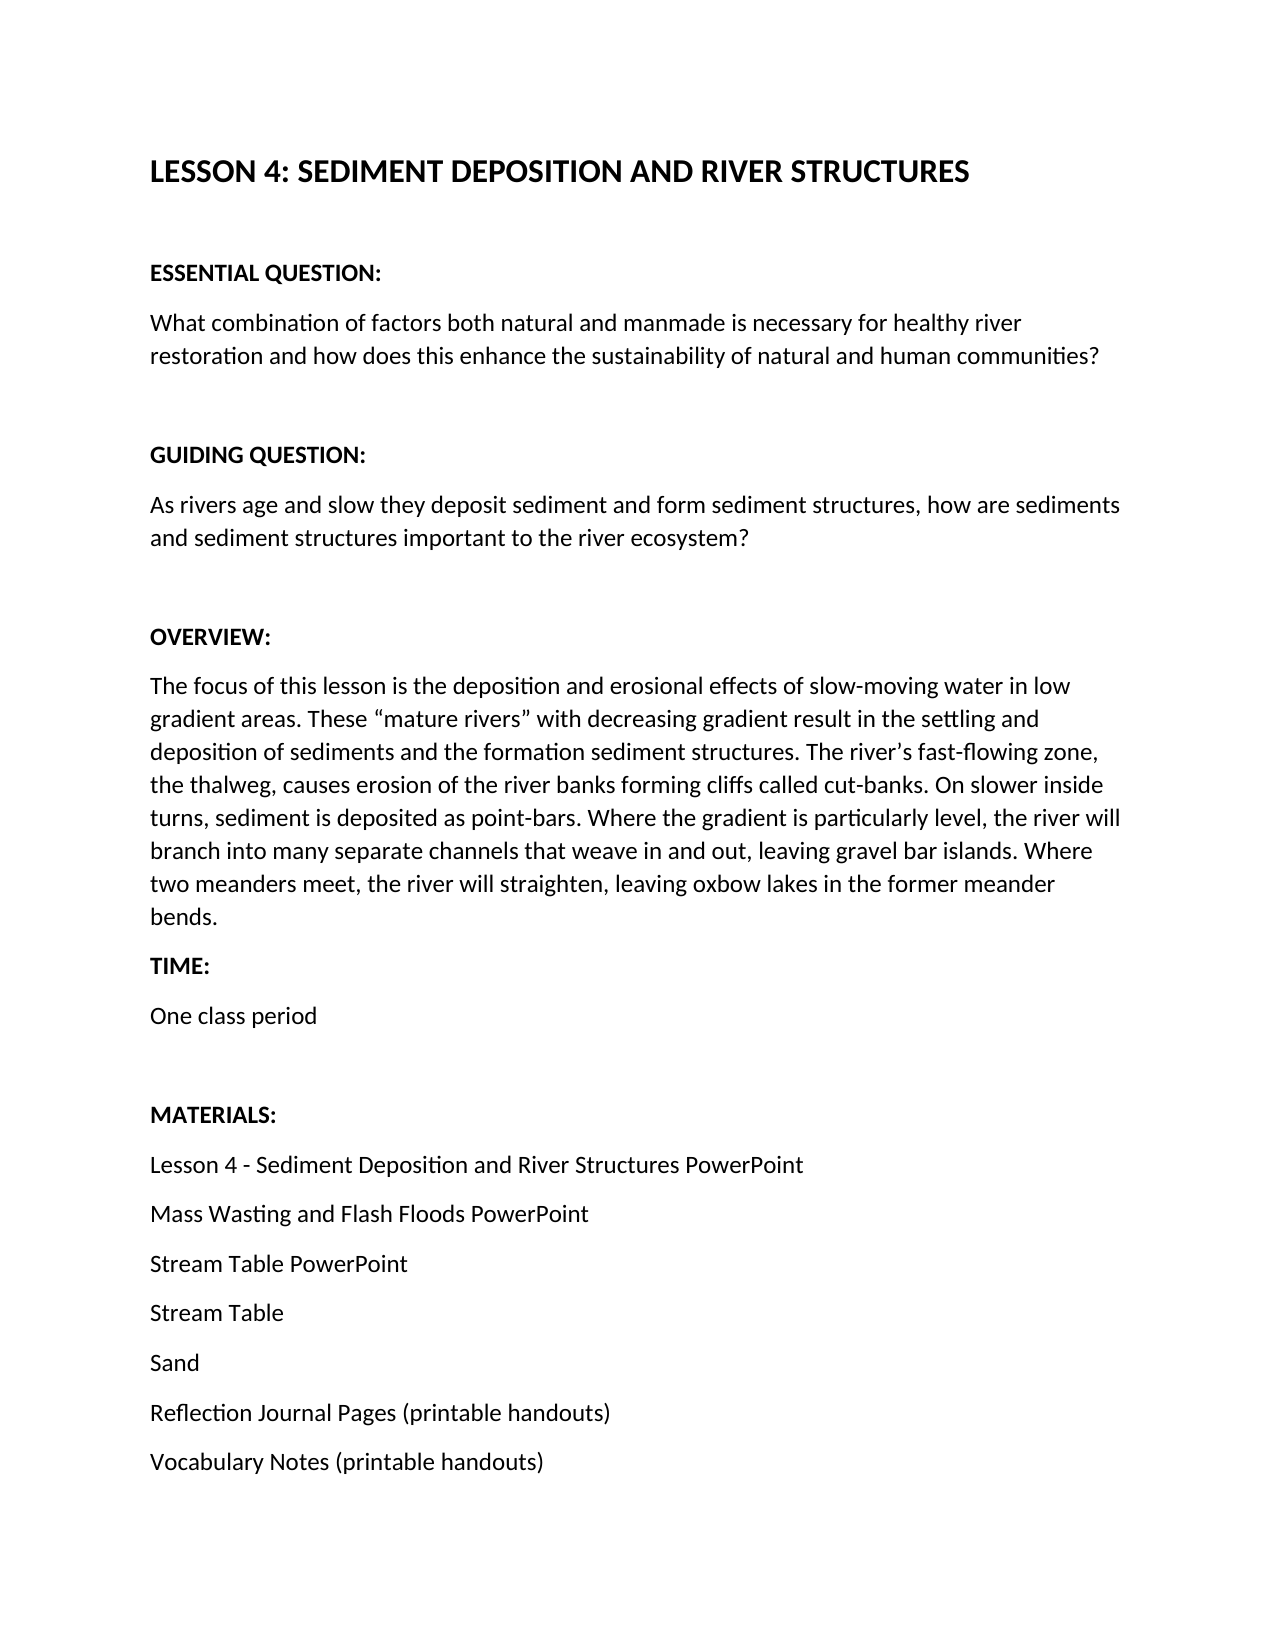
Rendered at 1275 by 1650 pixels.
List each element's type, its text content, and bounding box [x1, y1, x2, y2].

text Sand [150, 1347, 1125, 1378]
text Stream Table PowerPoint [150, 1248, 1125, 1278]
text One class period [150, 1000, 1125, 1031]
text As rivers age and slow they deposit sediment and form sediment structures, how are sediments and sediment structures important to the river ecosystem? [150, 489, 1125, 552]
text GUIDING QUESTION: [150, 439, 1125, 470]
text Lesson 4 - Sediment Deposition and River Structures PowerPoint [150, 1149, 1125, 1179]
text Mass Wasting and Flash Floods PowerPoint [150, 1198, 1125, 1229]
text The focus of this lesson is the deposition and erosional effects of slow-moving water in low gradient areas. These “mature rivers” with decreasing gradient result in the settling and deposition of sediments and the formation sediment structures. The river’s fast-flowing zone, the thalweg, causes erosion of the river banks forming cliffs called cut-banks. On slower inside turns, sediment is deposited as point-bars. Where the gradient is particularly level, the river will branch into many separate channels that weave in and out, leaving gravel bar islands. Where two meanders meet, the river will straighten, leaving oxbow lakes in the former meander bends. [150, 670, 1125, 931]
text TIME: [150, 950, 1125, 981]
text OVERVIEW: [150, 621, 1125, 651]
text Reflection Journal Pages (printable handouts) [150, 1397, 1125, 1427]
text Vocabulary Notes (printable handouts) [150, 1446, 1125, 1477]
text What combination of factors both natural and manmade is necessary for healthy river restoration and how does this enhance the sustainability of natural and human communities? [150, 307, 1125, 371]
text LESSON 4: SEDIMENT DEPOSITION AND RIVER STRUCTURES [150, 150, 1125, 191]
text Stream Table [150, 1297, 1125, 1328]
text ESSENTIAL QUESTION: [150, 257, 1125, 288]
text MATERIALS: [150, 1099, 1125, 1130]
